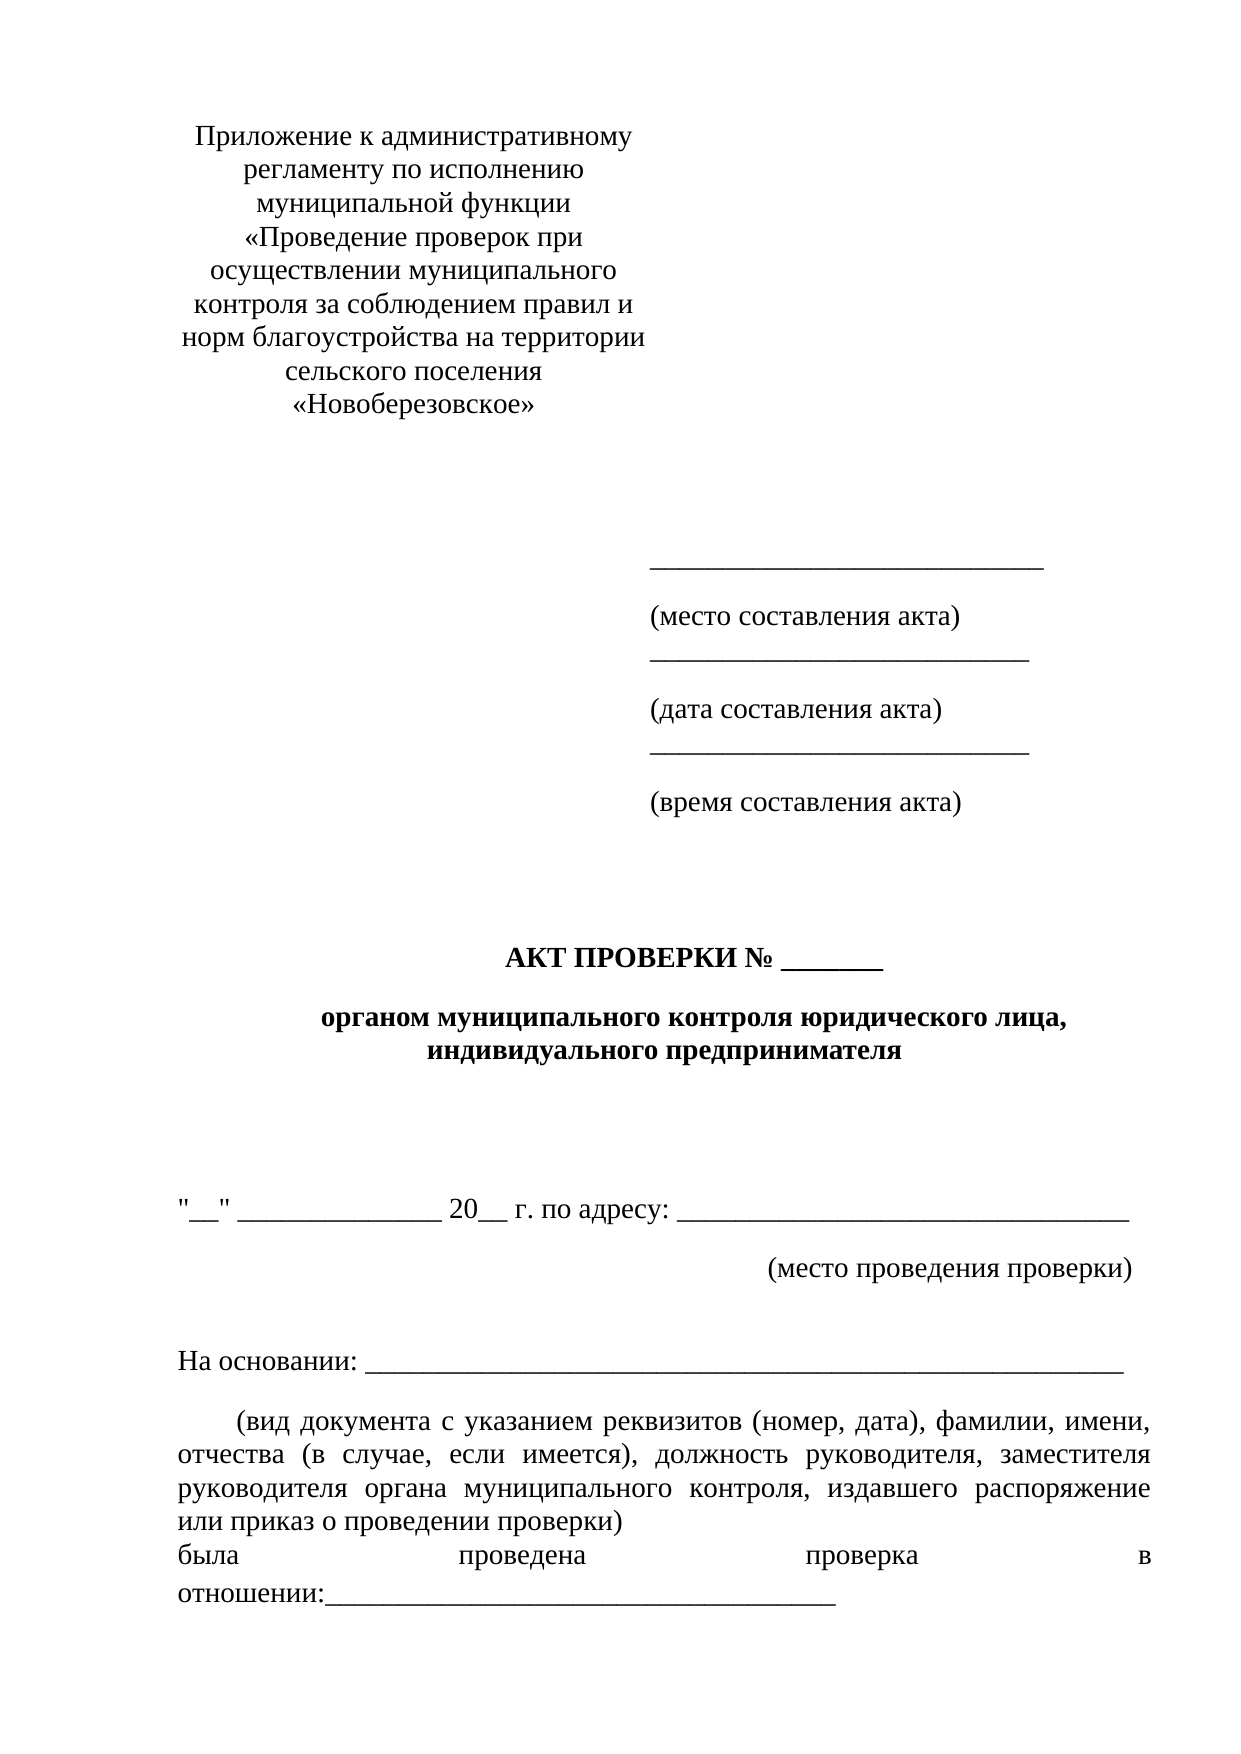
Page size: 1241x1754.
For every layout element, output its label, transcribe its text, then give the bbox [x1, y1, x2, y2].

text (место проведения проверки) [177, 1250, 1152, 1284]
text __________________________ [650, 724, 1152, 758]
title АКТ ПРОВЕРКИ № _______ [177, 940, 1152, 974]
text была проведена проверка в отношении:___________________________________ [177, 1537, 1152, 1609]
text (дата составления акта) [650, 691, 1152, 724]
text (вид документа с указанием реквизитов (номер, дата), фамилии, имени, отчества (в случае, если имеется), должность руководителя, заместителя руководителя органа муниципального контроля, издавшего распоряжение или приказ о проведении проверки) [177, 1403, 1152, 1537]
text (место составления акта) [650, 598, 1152, 632]
text ___________________________ [650, 539, 1152, 572]
text "__" ______________ 20__ г. по адресу: _______________________________ [177, 1191, 1152, 1224]
text (время составления акта) [650, 784, 1152, 817]
text __________________________ [650, 632, 1152, 665]
title органом муниципального контроля юридического лица, индивидуального предпринимателя [177, 999, 1152, 1066]
text Приложение к административному регламенту по исполнению муниципальной функции «Проведение проверок при осуществлении муниципального контроля за соблюдением правил и норм благоустройства на территории сельского поселения «Новоберезовское» [177, 118, 650, 420]
text На основании: ____________________________________________________ [177, 1343, 1152, 1377]
